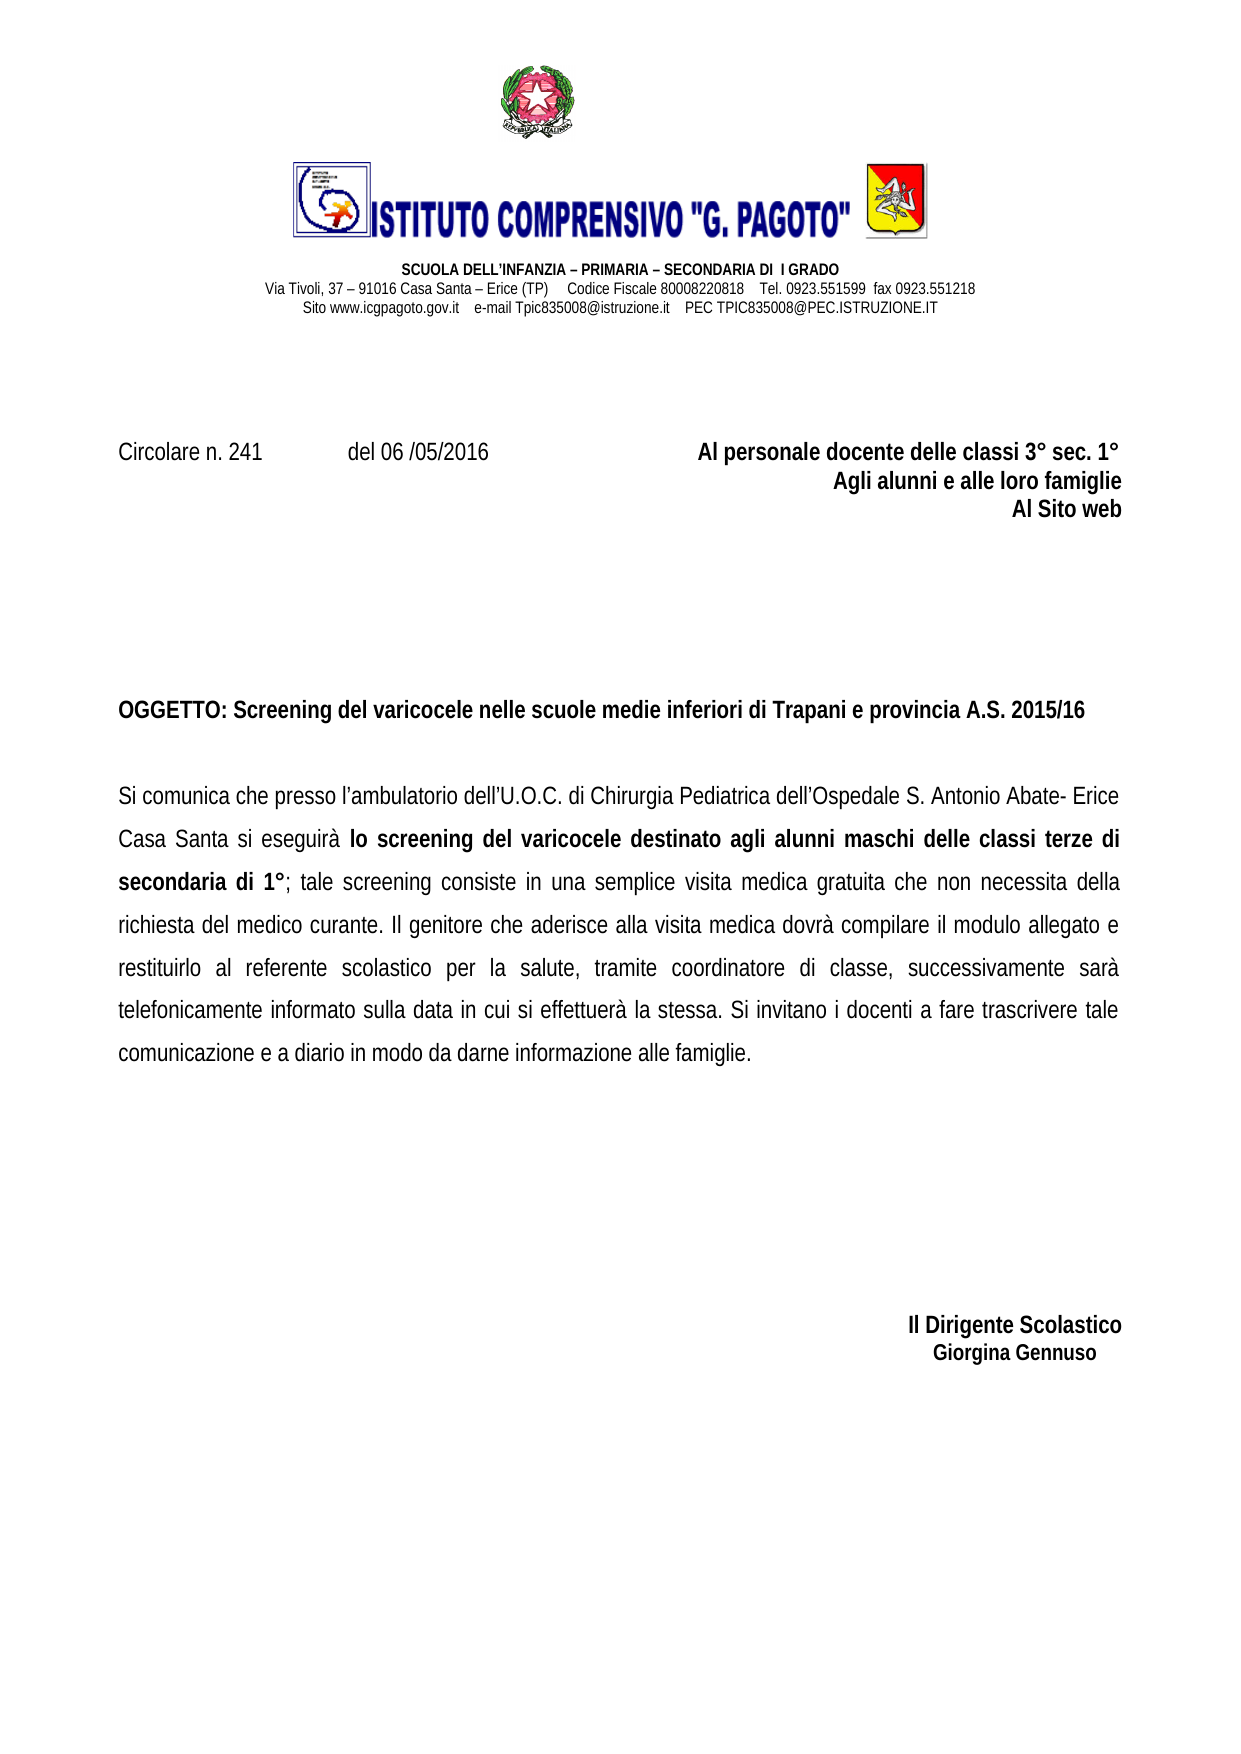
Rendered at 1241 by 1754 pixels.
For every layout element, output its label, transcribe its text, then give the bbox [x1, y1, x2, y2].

text OGGETTO: Screening del varicocele nelle scuole medie inferiori di Trapani e provincia A.S. 2015/16 [118, 695, 1122, 724]
picture [498, 65, 576, 142]
picture [865, 162, 928, 239]
text Circolare n. 241 del 06 /05/2016 Al personale docente delle classi 3° sec. 1° [118, 437, 1122, 466]
text Il Dirigente Scolastico [118, 1311, 1122, 1339]
text Si comunica che presso l’ambulatorio dell’U.O.C. di Chirurgia Pediatrica dell’Ospedale S. Antonio Abate- Erice Casa Santa si eseguirà lo screening del varicocele destinato agli alunni maschi delle classi terze di secondaria di 1°; tale screening consiste in una semplice visita medica gratuita che non necessita della richiesta del medico curante. Il genitore che aderisce alla visita medica dovrà compilare il modulo allegato e restituirlo al referente scolastico per la salute, tramite coordinatore di classe, successivamente sarà telefonicamente informato sulla data in cui si effettuerà la stessa. Si invitano i docenti a fare trascrivere tale comunicazione e a diario in modo da darne informazione alle famiglie. [118, 781, 1122, 1067]
text Al Sito web [118, 494, 1122, 523]
text Agli alunni e alle loro famiglie [118, 466, 1122, 494]
picture [293, 162, 851, 239]
text Giorgina Gennuso [118, 1339, 1122, 1366]
